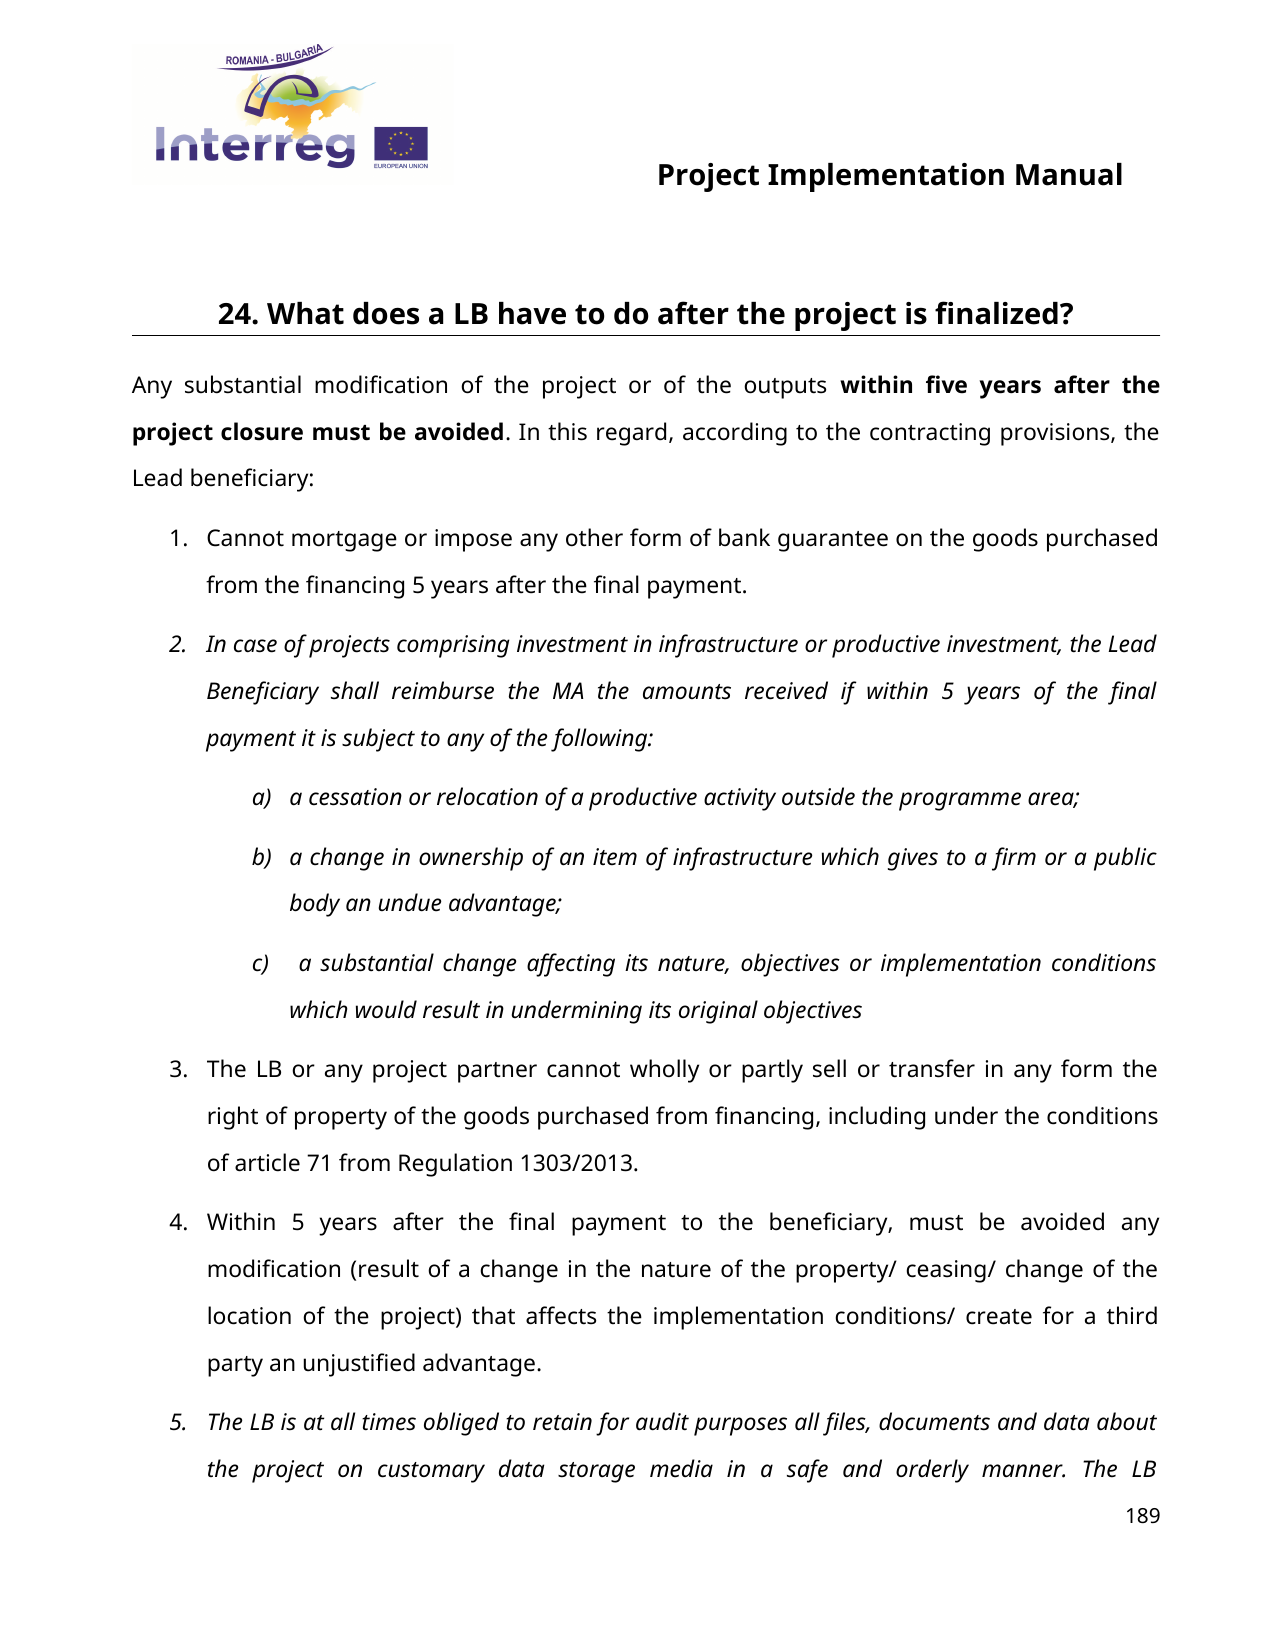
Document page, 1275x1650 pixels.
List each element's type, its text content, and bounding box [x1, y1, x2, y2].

subtitle 24. What does a LB have to do after the project is finalized? [132, 293, 1160, 335]
list Cannot mortgage or impose any other form of bank guarantee on the goods purchased from the financing 5 years after the final payment. [169, 522, 1160, 600]
list a cessation or relocation of a productive activity outside the programme area; [252, 781, 1160, 812]
list The LB or any project partner cannot wholly or partly sell or transfer in any form the right of property of the goods purchased from financing, including under the conditions of article 71 from Regulation 1303/2013. [169, 1053, 1160, 1178]
list a change in ownership of an item of infrastructure which gives to a firm or a public body an undue advantage; [252, 841, 1160, 919]
text Any substantial modification of the project or of the outputs within five years after the project closure must be avoided. In this regard, according to the contracting provisions, the Lead beneficiary: [132, 369, 1160, 494]
list In case of projects comprising investment in infrastructure or productive investment, the Lead Beneficiary shall reimburse the MA the amounts received if within 5 years of the final payment it is subject to any of the following: [169, 628, 1160, 753]
list a substantial change affecting its nature, objectives or implementation conditions which would result in undermining its original objectives [252, 947, 1160, 1025]
picture [131, 44, 454, 185]
list Within 5 years after the final payment to the beneficiary, must be avoided any modification (result of a change in the nature of the property/ ceasing/ change of the location of the project) that affects the implementation conditions/ create for a third party an unjustified advantage. [169, 1206, 1160, 1378]
